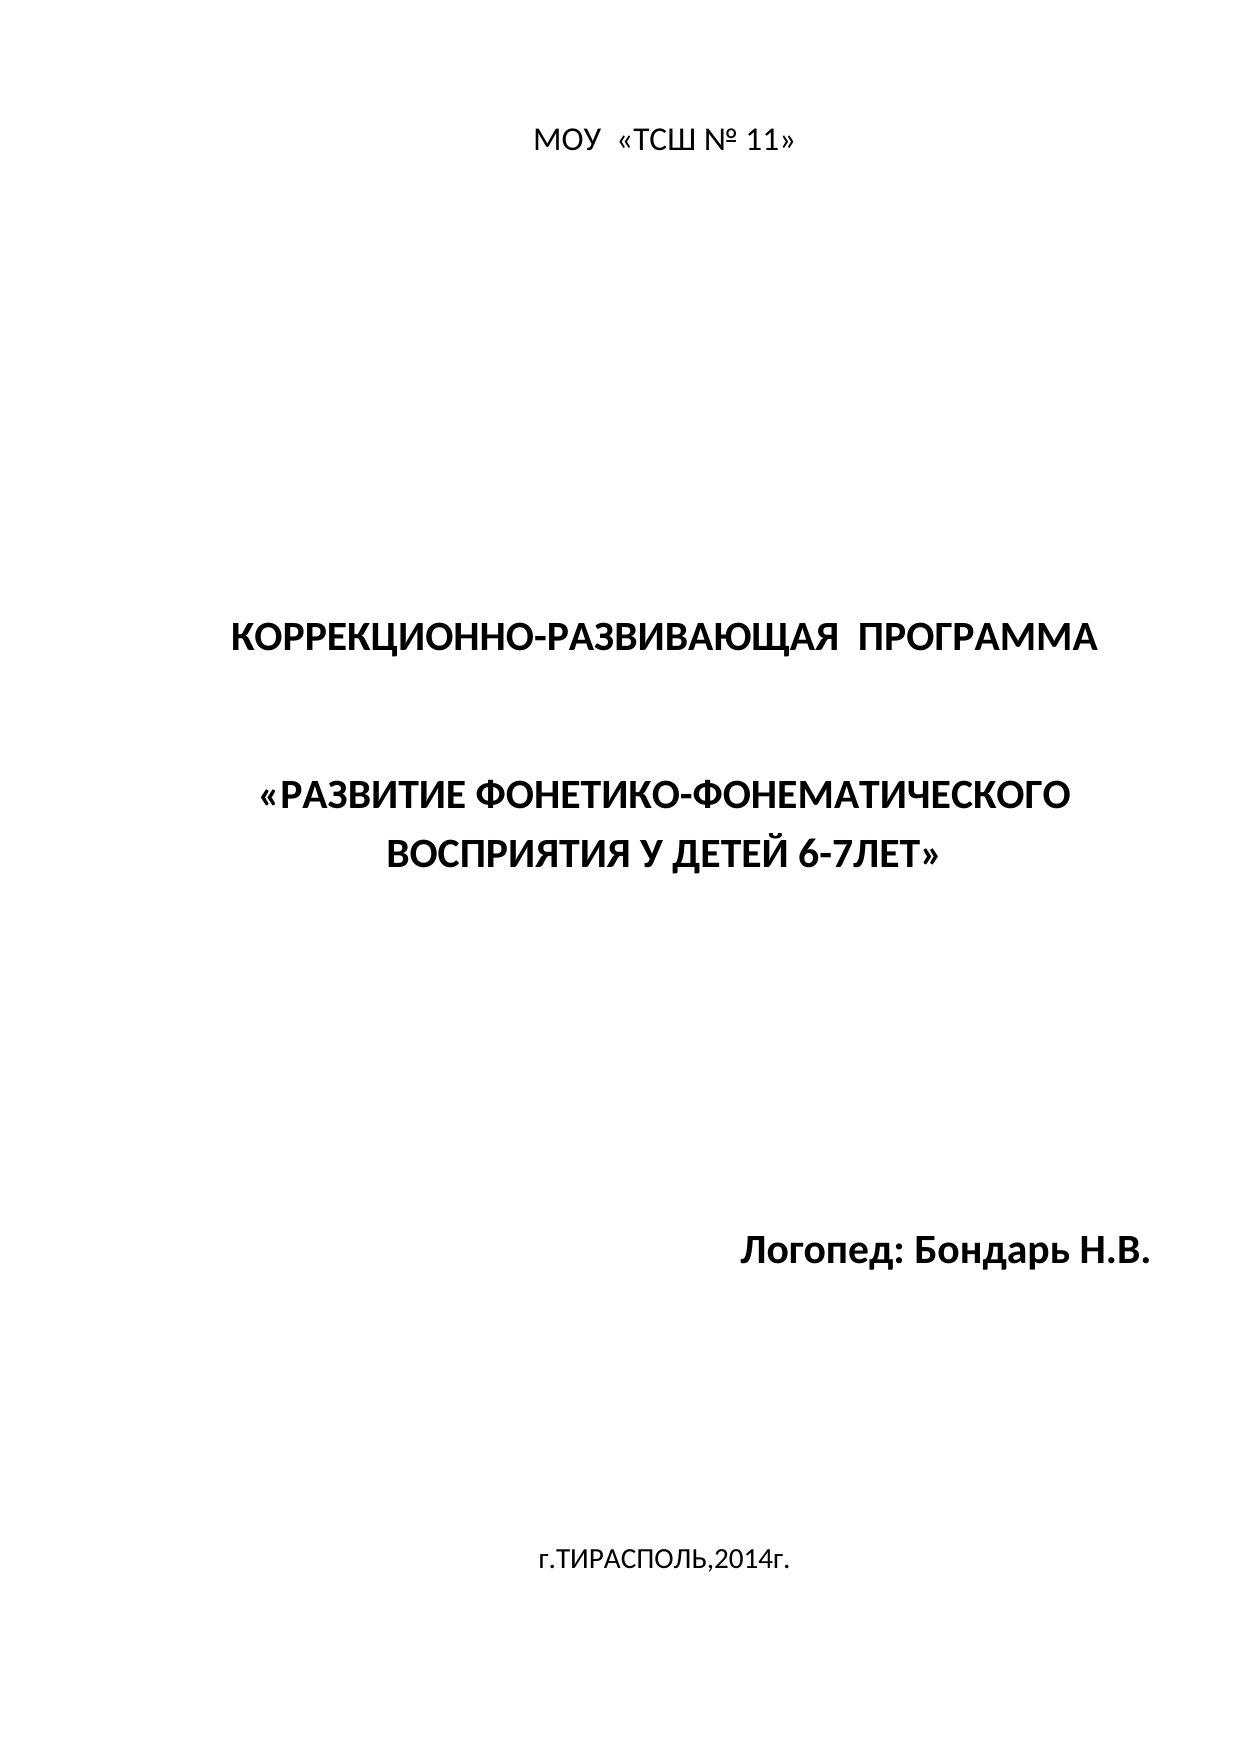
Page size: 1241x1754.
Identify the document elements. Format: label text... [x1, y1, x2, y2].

text г.ТИРАСПОЛЬ,2014г. [177, 1540, 1152, 1576]
text КОРРЕКЦИОННО-РАЗВИВАЮЩАЯ ПРОГРАММА [177, 610, 1152, 661]
text МОУ «ТСШ № 11» [177, 118, 1152, 159]
text Логопед: Бондарь Н.В. [177, 1223, 1152, 1274]
text «РАЗВИТИЕ ФОНЕТИКО-ФОНЕМАТИЧЕСКОГО ВОСПРИЯТИЯ У ДЕТЕЙ 6-7ЛЕТ» [177, 768, 1152, 878]
